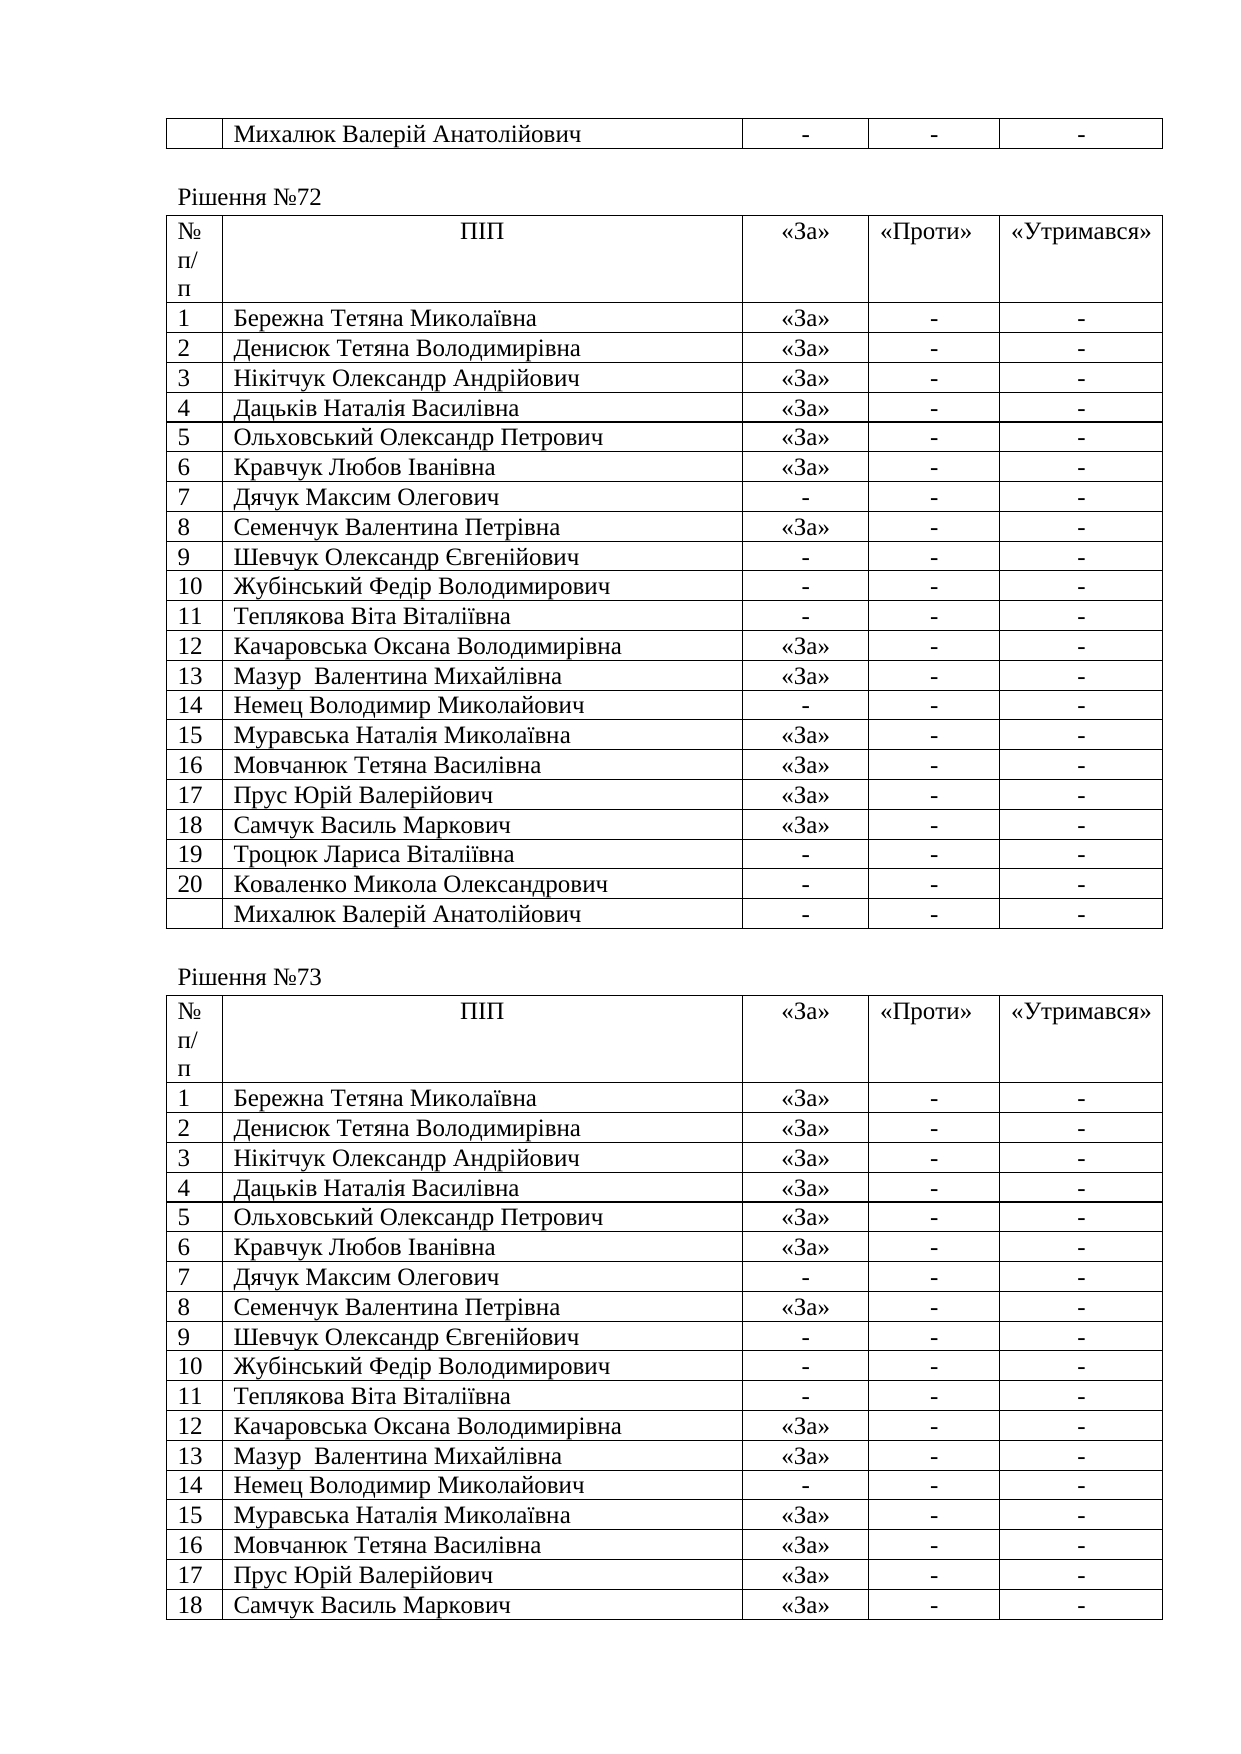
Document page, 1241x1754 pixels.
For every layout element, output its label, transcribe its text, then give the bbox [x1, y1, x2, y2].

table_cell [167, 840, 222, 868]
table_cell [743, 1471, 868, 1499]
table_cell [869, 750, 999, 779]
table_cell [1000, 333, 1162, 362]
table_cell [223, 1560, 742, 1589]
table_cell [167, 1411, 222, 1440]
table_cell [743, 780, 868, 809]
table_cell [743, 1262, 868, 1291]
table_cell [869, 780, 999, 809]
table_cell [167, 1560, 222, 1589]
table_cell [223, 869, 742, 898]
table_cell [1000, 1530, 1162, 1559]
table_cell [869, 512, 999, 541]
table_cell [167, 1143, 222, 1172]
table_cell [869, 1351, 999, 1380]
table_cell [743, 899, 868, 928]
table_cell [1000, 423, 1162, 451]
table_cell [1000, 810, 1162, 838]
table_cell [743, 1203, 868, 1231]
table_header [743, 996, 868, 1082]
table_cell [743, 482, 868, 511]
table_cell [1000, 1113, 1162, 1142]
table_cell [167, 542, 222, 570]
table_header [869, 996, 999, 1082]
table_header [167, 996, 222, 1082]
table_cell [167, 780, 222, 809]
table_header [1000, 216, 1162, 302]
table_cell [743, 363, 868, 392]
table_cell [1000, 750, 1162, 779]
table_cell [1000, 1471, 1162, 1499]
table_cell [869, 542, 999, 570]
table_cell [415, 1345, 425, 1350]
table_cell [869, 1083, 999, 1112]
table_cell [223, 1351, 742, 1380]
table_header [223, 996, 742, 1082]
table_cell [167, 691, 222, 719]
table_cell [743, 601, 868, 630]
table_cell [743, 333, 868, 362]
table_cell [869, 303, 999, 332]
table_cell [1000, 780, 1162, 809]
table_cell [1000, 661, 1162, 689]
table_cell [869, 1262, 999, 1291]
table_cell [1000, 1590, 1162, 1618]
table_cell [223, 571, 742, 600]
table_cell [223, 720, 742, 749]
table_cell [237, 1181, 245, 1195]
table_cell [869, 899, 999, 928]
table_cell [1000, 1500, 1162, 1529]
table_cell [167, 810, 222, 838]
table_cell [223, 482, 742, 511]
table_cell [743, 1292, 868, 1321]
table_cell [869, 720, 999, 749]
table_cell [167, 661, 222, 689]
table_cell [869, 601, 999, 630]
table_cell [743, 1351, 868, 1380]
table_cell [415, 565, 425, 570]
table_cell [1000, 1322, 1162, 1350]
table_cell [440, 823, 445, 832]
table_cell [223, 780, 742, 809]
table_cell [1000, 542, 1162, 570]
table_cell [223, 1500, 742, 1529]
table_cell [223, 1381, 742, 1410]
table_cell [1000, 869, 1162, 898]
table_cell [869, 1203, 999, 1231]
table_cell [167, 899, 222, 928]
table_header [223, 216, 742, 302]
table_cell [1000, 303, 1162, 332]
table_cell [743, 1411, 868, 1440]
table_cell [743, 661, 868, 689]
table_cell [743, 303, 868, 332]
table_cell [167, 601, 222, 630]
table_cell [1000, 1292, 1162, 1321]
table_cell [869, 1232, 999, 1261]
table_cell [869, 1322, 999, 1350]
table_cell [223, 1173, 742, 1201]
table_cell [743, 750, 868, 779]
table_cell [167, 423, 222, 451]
text Рішення №73 [177, 962, 1152, 991]
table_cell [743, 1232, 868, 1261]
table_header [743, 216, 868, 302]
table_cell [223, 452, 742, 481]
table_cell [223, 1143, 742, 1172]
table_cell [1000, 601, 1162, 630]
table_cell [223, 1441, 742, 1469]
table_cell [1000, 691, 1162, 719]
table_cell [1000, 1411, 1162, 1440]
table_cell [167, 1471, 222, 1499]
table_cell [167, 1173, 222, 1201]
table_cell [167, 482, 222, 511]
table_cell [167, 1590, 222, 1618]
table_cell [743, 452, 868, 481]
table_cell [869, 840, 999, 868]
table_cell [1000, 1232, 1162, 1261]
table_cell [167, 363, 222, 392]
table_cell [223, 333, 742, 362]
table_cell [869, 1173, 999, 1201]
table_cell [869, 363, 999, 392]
text Рішення №72 [177, 182, 1152, 211]
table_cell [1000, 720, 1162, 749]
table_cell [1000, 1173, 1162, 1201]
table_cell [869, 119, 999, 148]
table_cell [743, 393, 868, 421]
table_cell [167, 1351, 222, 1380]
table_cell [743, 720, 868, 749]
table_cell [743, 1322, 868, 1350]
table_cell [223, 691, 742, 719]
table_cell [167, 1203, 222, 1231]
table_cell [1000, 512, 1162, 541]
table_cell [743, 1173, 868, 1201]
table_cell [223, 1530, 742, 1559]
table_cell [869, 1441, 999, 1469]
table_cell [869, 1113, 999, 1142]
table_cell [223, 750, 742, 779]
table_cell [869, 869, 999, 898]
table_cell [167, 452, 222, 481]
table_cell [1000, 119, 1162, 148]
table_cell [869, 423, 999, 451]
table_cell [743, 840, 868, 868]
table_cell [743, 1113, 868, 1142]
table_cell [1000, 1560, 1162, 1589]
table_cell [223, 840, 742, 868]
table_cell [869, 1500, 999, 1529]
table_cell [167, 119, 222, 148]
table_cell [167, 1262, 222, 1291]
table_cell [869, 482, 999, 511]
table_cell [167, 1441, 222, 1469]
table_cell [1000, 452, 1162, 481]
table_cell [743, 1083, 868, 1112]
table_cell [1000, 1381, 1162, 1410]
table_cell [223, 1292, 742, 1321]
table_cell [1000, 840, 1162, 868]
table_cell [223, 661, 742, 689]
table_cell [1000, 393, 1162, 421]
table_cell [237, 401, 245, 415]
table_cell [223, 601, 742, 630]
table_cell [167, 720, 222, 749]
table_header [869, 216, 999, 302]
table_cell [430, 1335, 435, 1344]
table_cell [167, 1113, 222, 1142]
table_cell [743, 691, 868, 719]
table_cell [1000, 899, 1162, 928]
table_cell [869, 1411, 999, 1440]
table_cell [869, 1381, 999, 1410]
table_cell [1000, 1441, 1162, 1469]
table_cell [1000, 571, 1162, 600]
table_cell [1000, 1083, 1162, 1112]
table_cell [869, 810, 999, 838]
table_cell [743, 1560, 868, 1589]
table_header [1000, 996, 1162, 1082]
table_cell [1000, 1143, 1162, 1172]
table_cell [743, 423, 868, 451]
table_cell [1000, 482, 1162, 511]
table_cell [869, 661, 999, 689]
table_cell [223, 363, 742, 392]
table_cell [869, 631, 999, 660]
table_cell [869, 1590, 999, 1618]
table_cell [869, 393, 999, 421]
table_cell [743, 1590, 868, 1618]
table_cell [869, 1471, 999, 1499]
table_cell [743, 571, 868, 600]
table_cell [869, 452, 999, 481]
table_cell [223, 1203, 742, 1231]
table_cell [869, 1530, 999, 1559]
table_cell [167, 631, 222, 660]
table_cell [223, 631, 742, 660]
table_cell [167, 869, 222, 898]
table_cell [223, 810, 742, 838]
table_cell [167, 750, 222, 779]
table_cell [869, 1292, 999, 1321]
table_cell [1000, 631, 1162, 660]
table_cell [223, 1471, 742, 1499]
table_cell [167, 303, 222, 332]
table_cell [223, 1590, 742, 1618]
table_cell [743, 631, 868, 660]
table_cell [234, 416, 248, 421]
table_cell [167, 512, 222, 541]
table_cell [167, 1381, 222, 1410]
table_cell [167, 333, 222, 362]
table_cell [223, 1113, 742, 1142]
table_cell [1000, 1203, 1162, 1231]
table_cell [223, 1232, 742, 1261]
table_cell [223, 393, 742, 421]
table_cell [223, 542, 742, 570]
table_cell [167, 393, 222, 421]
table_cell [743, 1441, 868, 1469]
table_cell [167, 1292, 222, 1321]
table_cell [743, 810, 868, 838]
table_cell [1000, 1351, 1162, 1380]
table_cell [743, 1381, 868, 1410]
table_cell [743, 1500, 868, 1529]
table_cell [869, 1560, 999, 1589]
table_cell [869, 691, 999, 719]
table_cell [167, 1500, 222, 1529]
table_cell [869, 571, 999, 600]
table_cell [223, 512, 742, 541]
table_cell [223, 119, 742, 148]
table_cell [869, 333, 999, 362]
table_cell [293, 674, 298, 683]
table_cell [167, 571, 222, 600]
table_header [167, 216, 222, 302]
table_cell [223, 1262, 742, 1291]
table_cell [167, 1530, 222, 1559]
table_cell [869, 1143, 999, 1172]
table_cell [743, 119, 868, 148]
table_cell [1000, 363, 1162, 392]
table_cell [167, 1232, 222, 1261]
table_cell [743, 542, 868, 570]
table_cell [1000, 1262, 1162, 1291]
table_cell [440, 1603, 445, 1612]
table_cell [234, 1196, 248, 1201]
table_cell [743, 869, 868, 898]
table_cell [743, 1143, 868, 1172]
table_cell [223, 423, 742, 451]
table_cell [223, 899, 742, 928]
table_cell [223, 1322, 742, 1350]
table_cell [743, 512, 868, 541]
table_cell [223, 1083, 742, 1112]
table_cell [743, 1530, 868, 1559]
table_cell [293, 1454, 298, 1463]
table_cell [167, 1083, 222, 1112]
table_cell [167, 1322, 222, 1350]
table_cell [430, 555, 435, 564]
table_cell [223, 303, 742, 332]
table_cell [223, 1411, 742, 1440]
